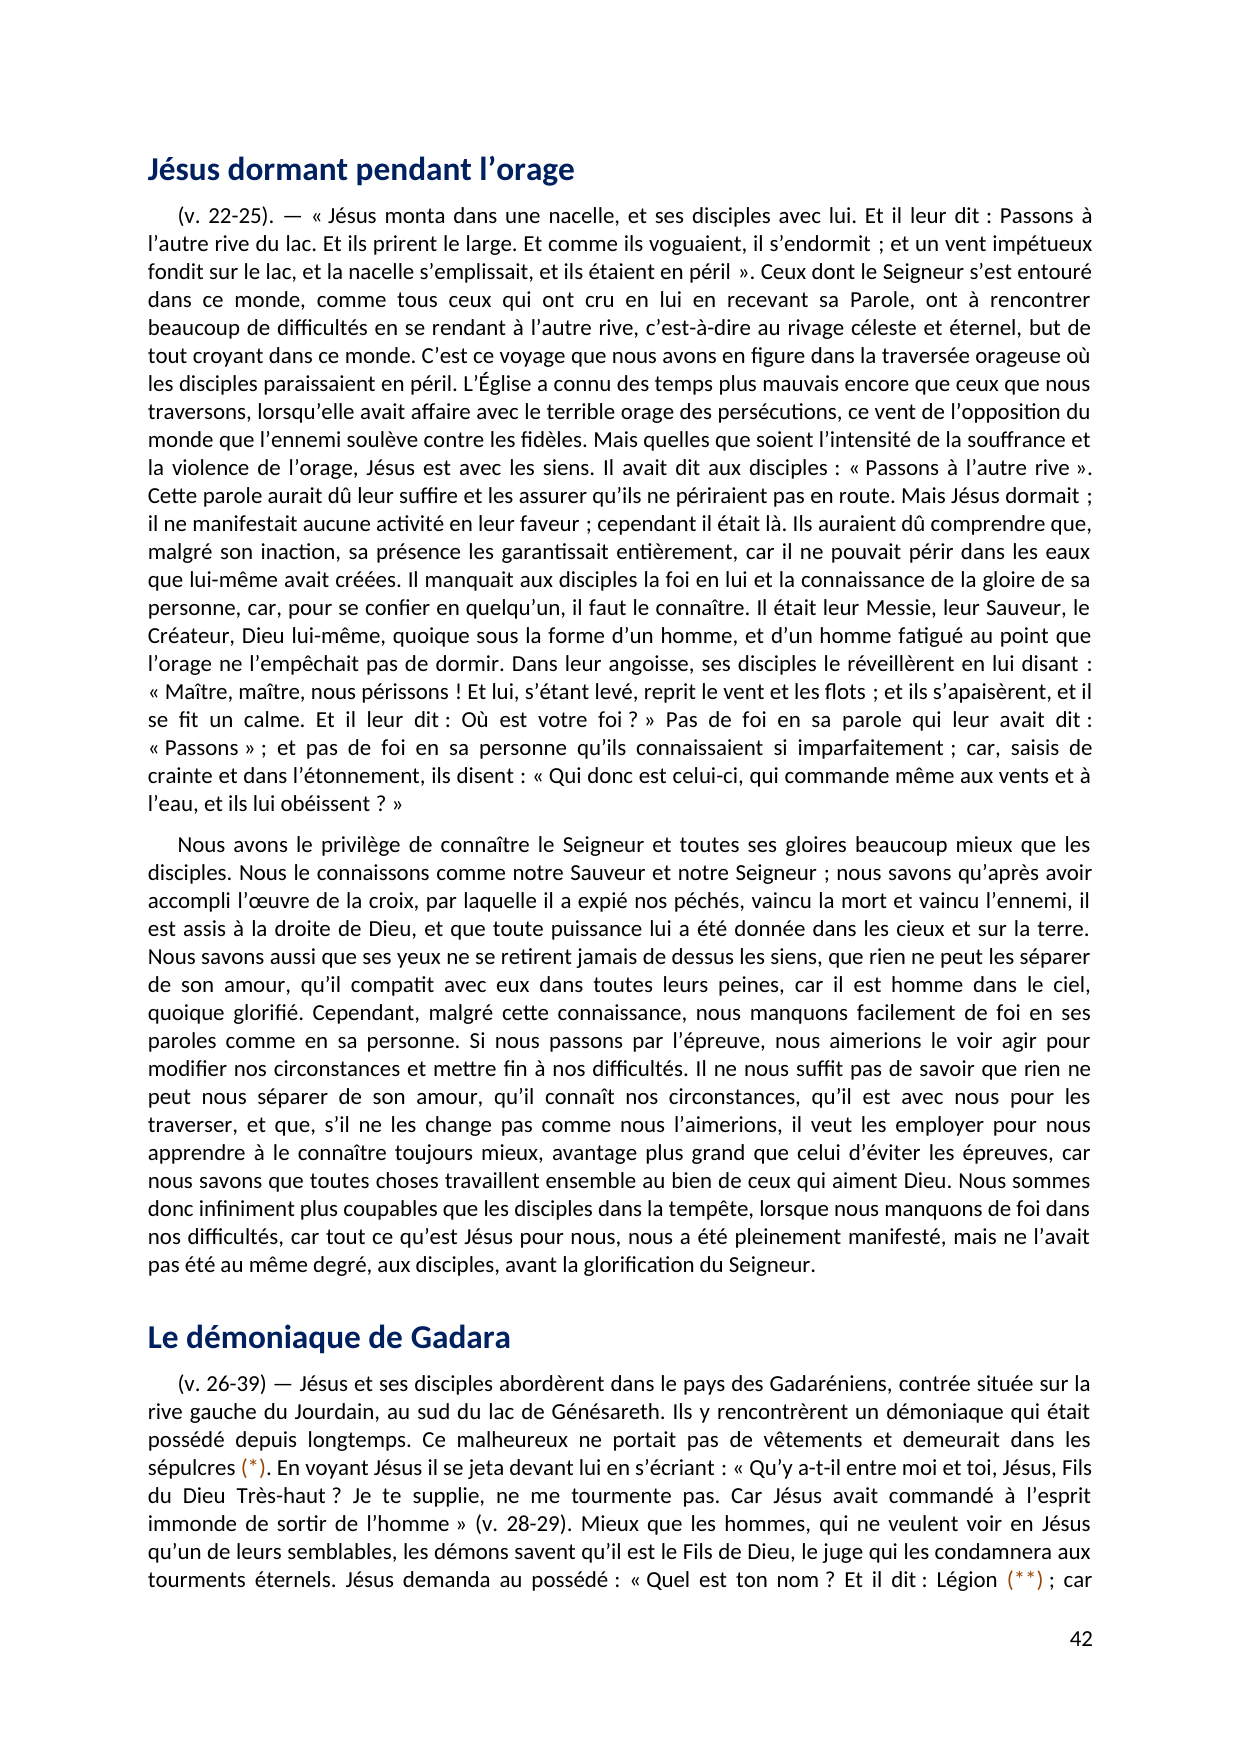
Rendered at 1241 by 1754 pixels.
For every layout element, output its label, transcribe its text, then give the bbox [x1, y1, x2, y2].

text (v. 22-25). — « Jésus monta dans une nacelle, et ses disciples avec lui. Et il leur dit : Passons à l’autre rive du lac. Et ils prirent le large. Et comme ils voguaient, il s’endormit ; et un vent impétueux fondit sur le lac, et la nacelle s’emplissait, et ils étaient en péril ». Ceux dont le Seigneur s’est entouré dans ce monde, comme tous ceux qui ont cru en lui en recevant sa Parole, ont à rencontrer beaucoup de difficultés en se rendant à l’autre rive, c’est-à-dire au rivage céleste et éternel, but de tout croyant dans ce monde. C’est ce voyage que nous avons en figure dans la traversée orageuse où les disciples paraissaient en péril. L’Église a connu des temps plus mauvais encore que ceux que nous traversons, lorsqu’elle avait affaire avec le terrible orage des persécutions, ce vent de l’opposition du monde que l’ennemi soulève contre les fidèles. Mais quelles que soient l’intensité de la souffrance et la violence de l’orage, Jésus est avec les siens. Il avait dit aux disciples : « Passons à l’autre rive ». Cette parole aurait dû leur suffire et les assurer qu’ils ne périraient pas en route. Mais Jésus dormait ; il ne manifestait aucune activité en leur faveur ; cependant il était là. Ils auraient dû comprendre que, malgré son inaction, sa présence les garantissait entièrement, car il ne pouvait périr dans les eaux que lui-même avait créées. Il manquait aux disciples la foi en lui et la connaissance de la gloire de sa personne, car, pour se confier en quelqu’un, il faut le connaître. Il était leur Messie, leur Sauveur, le Créateur, Dieu lui-même, quoique sous la forme d’un homme, et d’un homme fatigué au point que l’orage ne l’empêchait pas de dormir. Dans leur angoisse, ses disciples le réveillèrent en lui disant : « Maître, maître, nous périssons ! Et lui, s’étant levé, reprit le vent et les flots ; et ils s’apaisèrent, et il se fit un calme. Et il leur dit : Où est votre foi ? » Pas de foi en sa parole qui leur avait dit : « Passons » ; et pas de foi en sa personne qu’ils connaissaient si imparfaitement ; car, saisis de crainte et dans l’étonnement, ils disent : « Qui donc est celui-ci, qui commande même aux vents et à l’eau, et ils lui obéissent ? » [148, 201, 1093, 817]
subtitle Le démoniaque de Gadara [148, 1316, 1093, 1356]
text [148, 1369, 1093, 1593]
text Nous avons le privilège de connaître le Seigneur et toutes ses gloires beaucoup mieux que les disciples. Nous le connaissons comme notre Sauveur et notre Seigneur ; nous savons qu’après avoir accompli l’œuvre de la croix, par laquelle il a expié nos péchés, vaincu la mort et vaincu l’ennemi, il est assis à la droite de Dieu, et que toute puissance lui a été donnée dans les cieux et sur la terre. Nous savons aussi que ses yeux ne se retirent jamais de dessus les siens, que rien ne peut les séparer de son amour, qu’il compatit avec eux dans toutes leurs peines, car il est homme dans le ciel, quoique glorifié. Cependant, malgré cette connaissance, nous manquons facilement de foi en ses paroles comme en sa personne. Si nous passons par l’épreuve, nous aimerions le voir agir pour modifier nos circonstances et mettre fin à nos difficultés. Il ne nous suffit pas de savoir que rien ne peut nous séparer de son amour, qu’il connaît nos circonstances, qu’il est avec nous pour les traverser, et que, s’il ne les change pas comme nous l’aimerions, il veut les employer pour nous apprendre à le connaître toujours mieux, avantage plus grand que celui d’éviter les épreuves, car nous savons que toutes choses travaillent ensemble au bien de ceux qui aiment Dieu. Nous sommes donc infiniment plus coupables que les disciples dans la tempête, lorsque nous manquons de foi dans nos difficultés, car tout ce qu’est Jésus pour nous, nous a été pleinement manifesté, mais ne l’avait pas été au même degré, aux disciples, avant la glorification du Seigneur. [148, 830, 1093, 1278]
subtitle Jésus dormant pendant l’orage [148, 148, 1093, 188]
